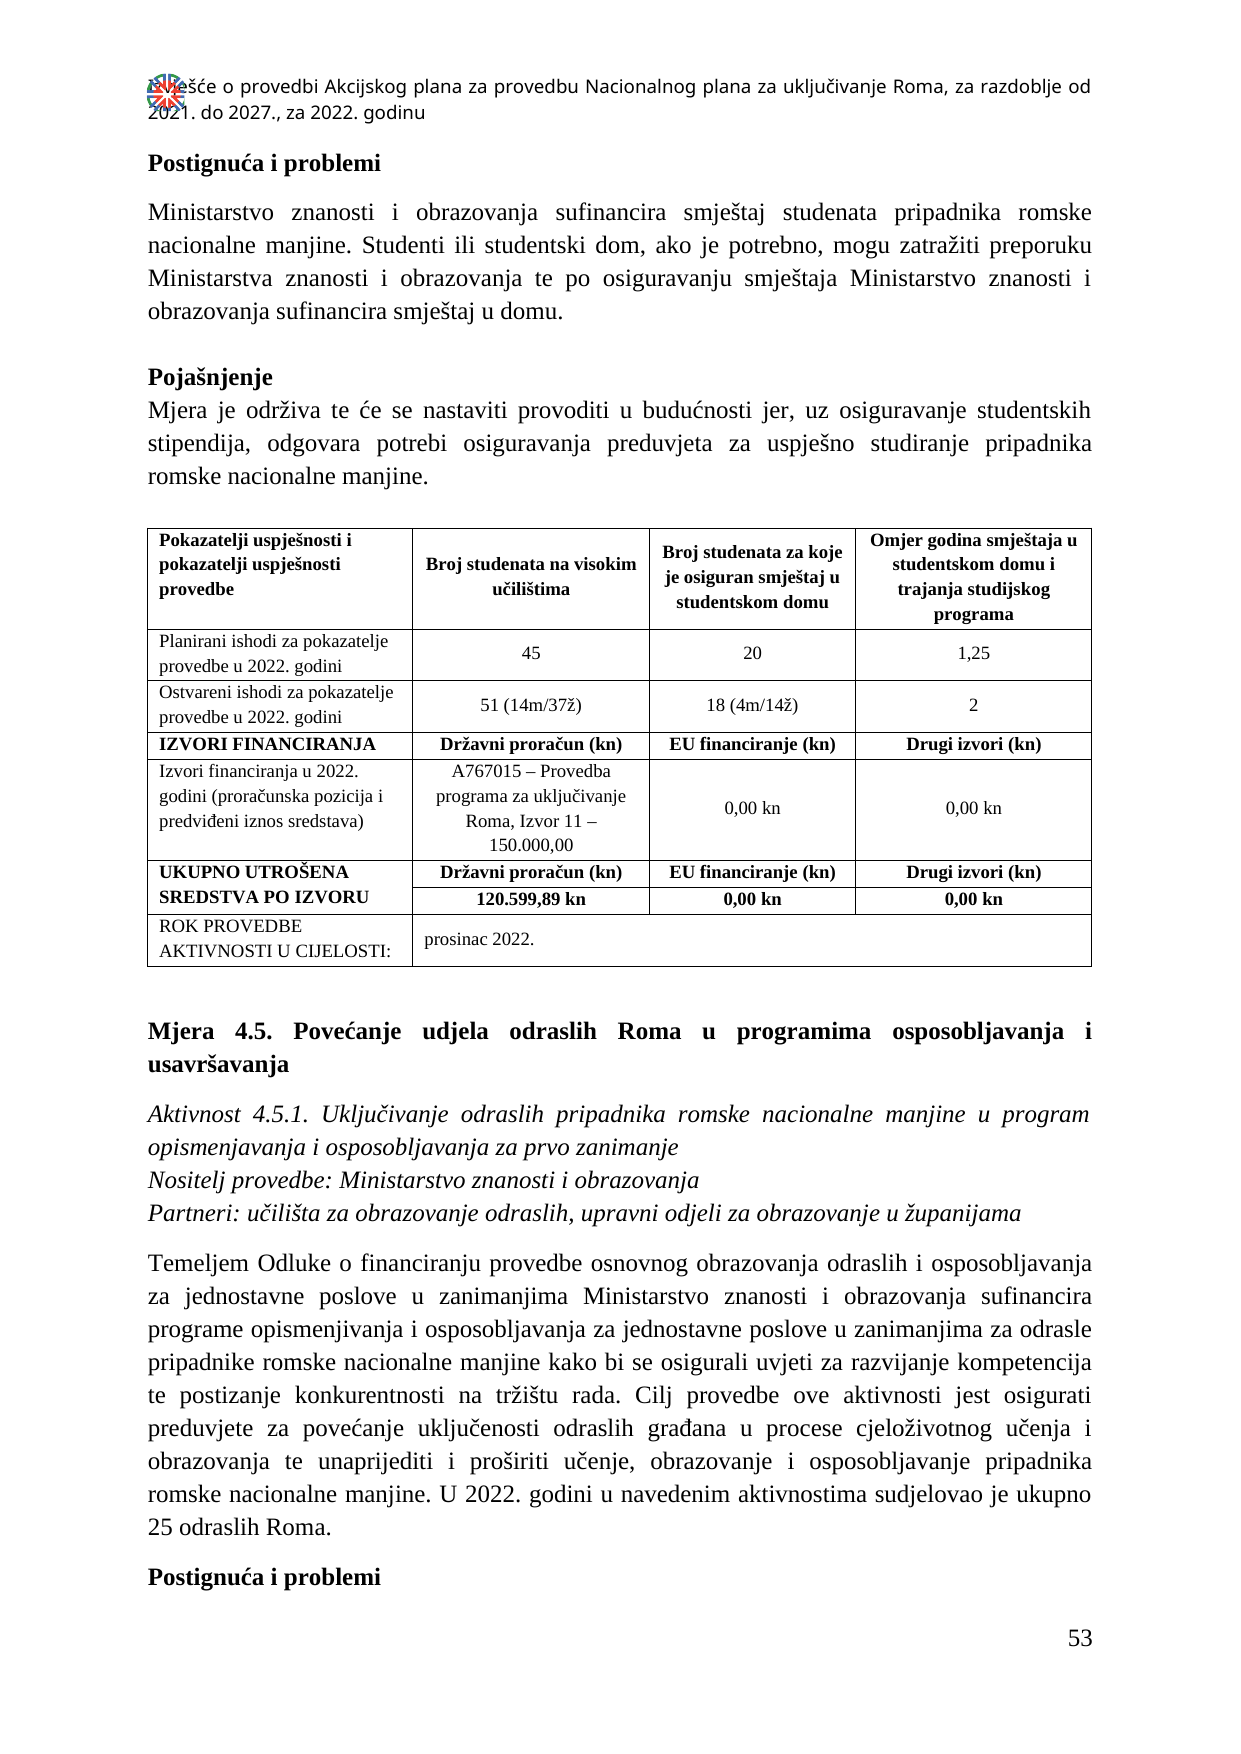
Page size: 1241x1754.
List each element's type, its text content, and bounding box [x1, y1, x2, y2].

table_cell 0,00 kn [650, 888, 855, 914]
table_cell 0,00 kn [856, 888, 1091, 914]
text Pojašnjenje [148, 362, 1093, 391]
text Postignuća i problemi [148, 148, 1093, 176]
table_cell 0,00 kn [856, 760, 1091, 860]
table_cell 1,25 [856, 630, 1091, 680]
table_cell Ostvareni ishodi za pokazatelje provedbe u 2022. godini [148, 681, 412, 732]
text Mjera je održiva te će se nastaviti provoditi u budućnosti jer, uz osiguravanje studentskih stipendija, odgovara potrebi osiguravanja preduvjeta za uspješno studiranje pripadnika romske nacionalne manjine. [148, 395, 1093, 490]
table_header Pokazatelji uspješnosti i pokazatelji uspješnosti provedbe [148, 529, 412, 629]
table_cell Drugi izvori (kn) [856, 733, 1091, 759]
table_cell prosinac 2022. [413, 915, 1091, 966]
table_cell A767015 – Provedba programa za uključivanje Roma, Izvor 11 – 150.000,00 [413, 760, 649, 860]
table_cell 45 [413, 630, 649, 680]
table_cell EU financiranje (kn) [650, 861, 855, 887]
picture [146, 73, 189, 115]
table_cell 120.599,89 kn [413, 888, 649, 914]
table_cell Drugi izvori (kn) [856, 861, 1091, 887]
table_cell Izvori financiranja u 2022. godini (proračunska pozicija i predviđeni iznos sredstava) [148, 760, 412, 860]
table_header Broj studenata na visokim učilištima [413, 529, 649, 629]
table_cell EU financiranje (kn) [650, 733, 855, 759]
text Postignuća i problemi [148, 1562, 1093, 1590]
text Mjera 4.5. Povećanje udjela odraslih Roma u programima osposobljavanja i usavršavanja [148, 1016, 1093, 1078]
text Partneri: učilišta za obrazovanje odraslih, upravni odjeli za obrazovanje u županijama [148, 1198, 1093, 1227]
table_cell Državni proračun (kn) [413, 861, 649, 887]
text Ministarstvo znanosti i obrazovanja sufinancira smještaj studenata pripadnika romske nacionalne manjine. Studenti ili studentski dom, ako je potrebno, mogu zatražiti preporuku Ministarstva znanosti i obrazovanja te po osiguravanju smještaja Ministarstvo znanosti i obrazovanja sufinancira smještaj u domu. [148, 197, 1093, 325]
table_cell 20 [650, 630, 855, 680]
table_cell Državni proračun (kn) [413, 733, 649, 759]
table_header Broj studenata za koje je osiguran smještaj u studentskom domu [650, 529, 855, 629]
table_cell 51 (14m/37ž) [413, 681, 649, 732]
table_cell UKUPNO UTROŠENA SREDSTVA PO IZVORU [148, 861, 412, 914]
table_cell 18 (4m/14ž) [650, 681, 855, 732]
table_cell Planirani ishodi za pokazatelje provedbe u 2022. godini [148, 630, 412, 680]
table_cell 0,00 kn [650, 760, 855, 860]
text Aktivnost 4.5.1. Uključivanje odraslih pripadnika romske nacionalne manjine u program opismenjavanja i osposobljavanja za prvo zanimanje [148, 1099, 1093, 1161]
table_header Omjer godina smještaja u studentskom domu i trajanja studijskog programa [856, 529, 1091, 629]
table_cell 2 [856, 681, 1091, 732]
table_cell ROK PROVEDBE AKTIVNOSTI U CIJELOSTI: [148, 915, 412, 966]
text Nositelj provedbe: Ministarstvo znanosti i obrazovanja [148, 1165, 1093, 1194]
text Temeljem Odluke o financiranju provedbe osnovnog obrazovanja odraslih i osposobljavanja za jednostavne poslove u zanimanjima Ministarstvo znanosti i obrazovanja sufinancira programe opismenjivanja i osposobljavanja za jednostavne poslove u zanimanjima za odrasle pripadnike romske nacionalne manjine kako bi se osigurali uvjeti za razvijanje kompetencija te postizanje konkurentnosti na tržištu rada. Cilj provedbe ove aktivnosti jest osigurati preduvjete za povećanje uključenosti odraslih građana u procese cjeloživotnog učenja i obrazovanja te unaprijediti i proširiti učenje, obrazovanje i osposobljavanje pripadnika romske nacionalne manjine. U 2022. godini u navedenim aktivnostima sudjelovao je ukupno 25 odraslih Roma. [148, 1248, 1093, 1541]
table_cell IZVORI FINANCIRANJA [148, 733, 412, 759]
